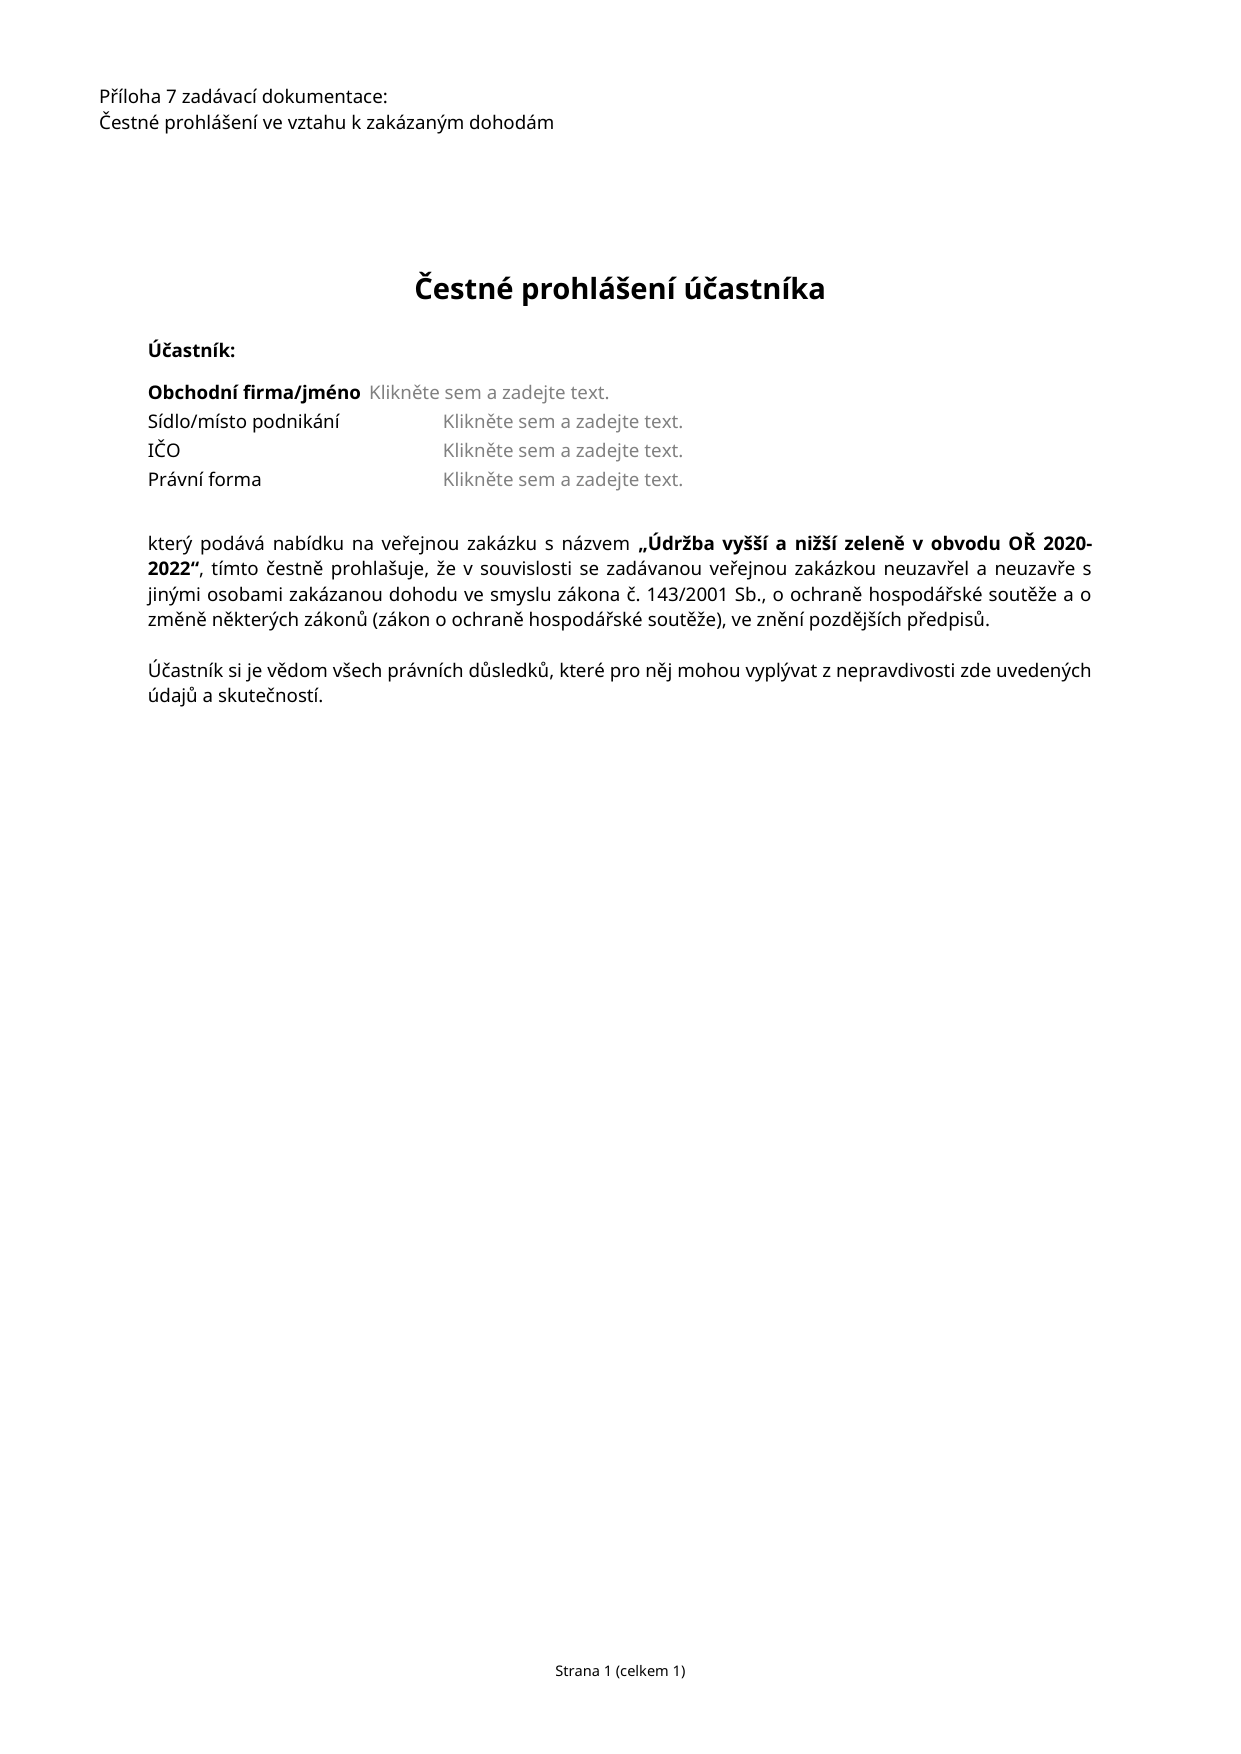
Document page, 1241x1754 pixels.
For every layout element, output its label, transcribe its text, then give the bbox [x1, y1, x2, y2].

text Účastník: [148, 333, 1093, 364]
text Právní forma [148, 463, 1093, 492]
text který podává nabídku na veřejnou zakázku s názvem „Údržba vyšší a nižší zeleně v obvodu OŘ 2020-2022“, tímto čestně prohlašuje, že v souvislosti se zadávanou veřejnou zakázkou neuzavřel a neuzavře s jinými osobami zakázanou dohodu ve smyslu zákona č. 143/2001 Sb., o ochraně hospodářské soutěže a o změně některých zákonů (zákon o ochraně hospodářské soutěže), ve znění pozdějších předpisů. [148, 530, 1093, 632]
title Čestné prohlášení účastníka [148, 268, 1093, 308]
text IČO [148, 434, 1093, 463]
text Účastník si je vědom všech právních důsledků, které pro něj mohou vyplývat z nepravdivosti zde uvedených údajů a skutečností. [148, 657, 1093, 708]
text Obchodní firma/jméno [148, 376, 1093, 405]
text Sídlo/místo podnikání [148, 405, 1093, 434]
